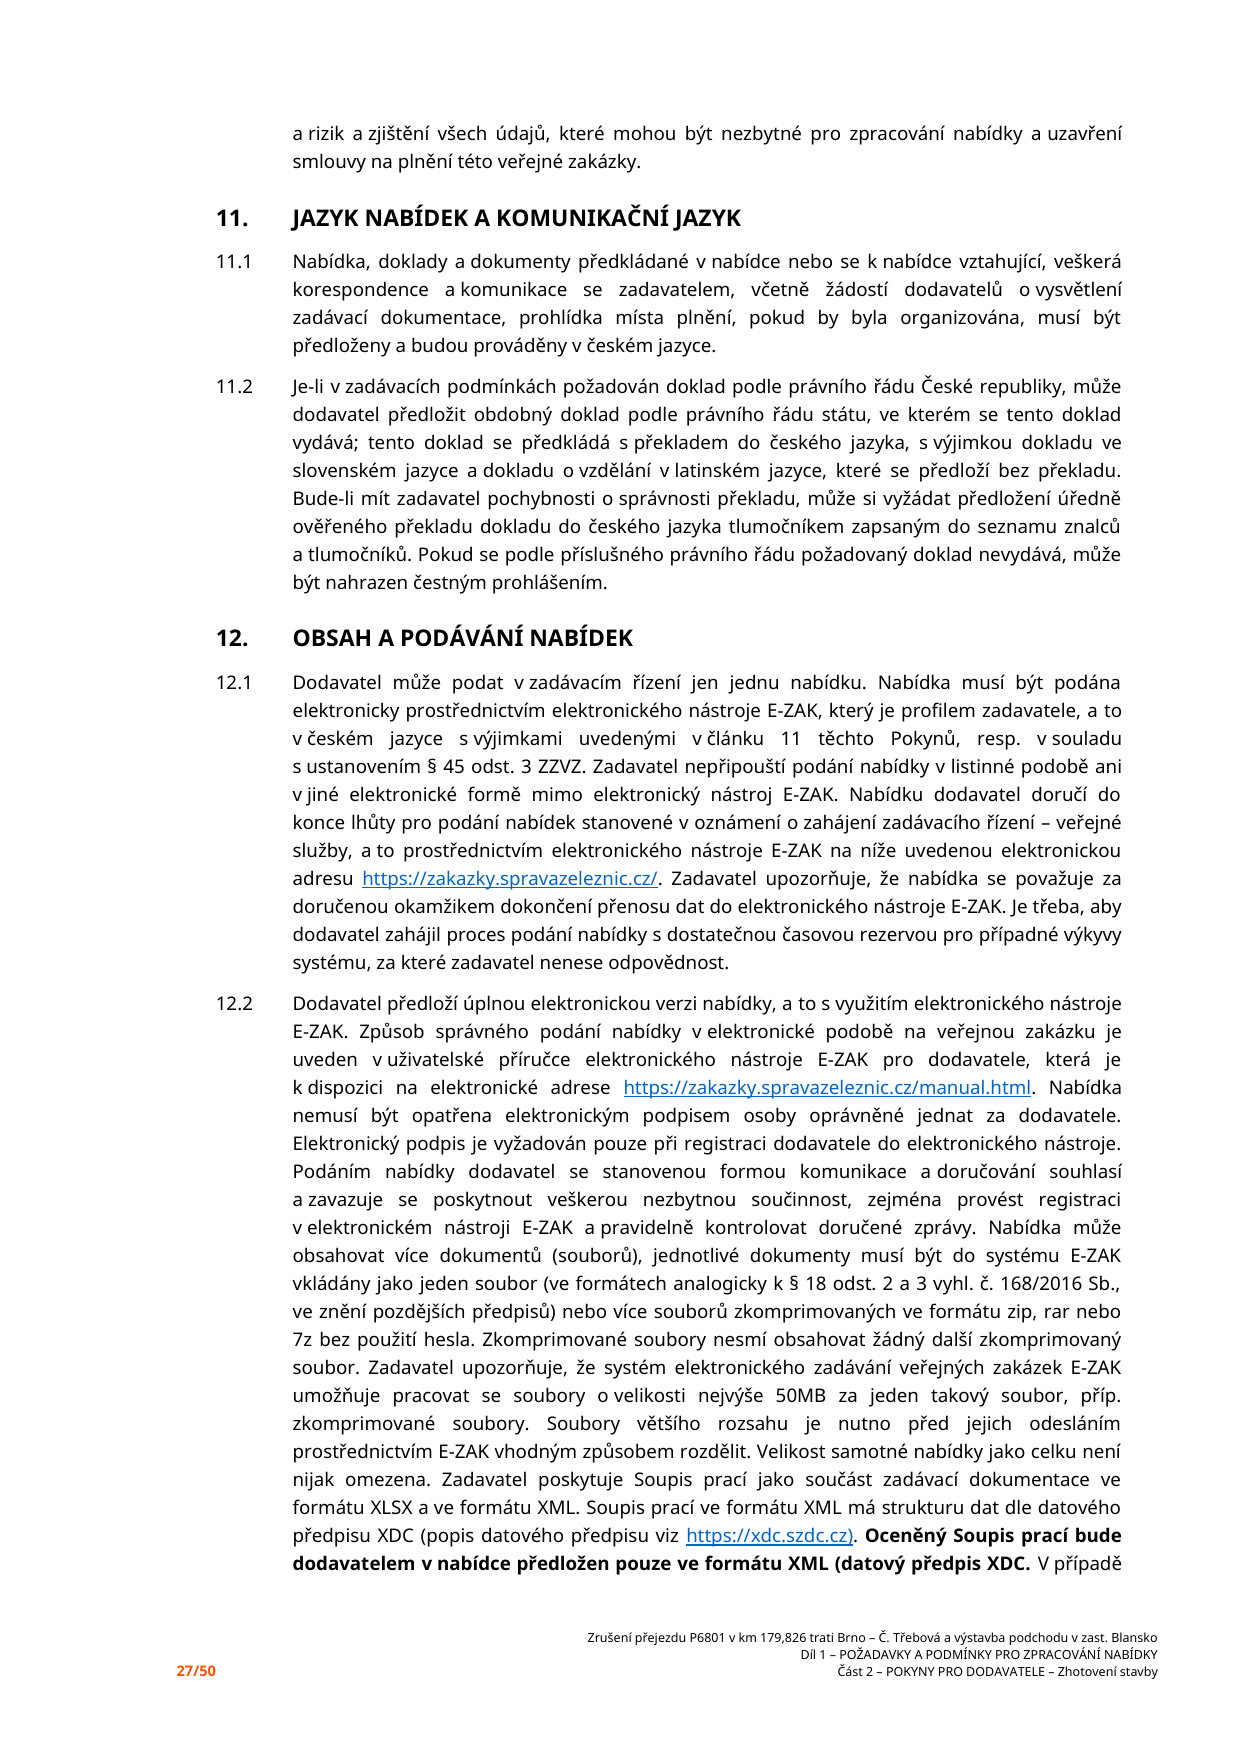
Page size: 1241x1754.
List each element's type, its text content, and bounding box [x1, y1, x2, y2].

text OBSAH a PODÁVÁNÍ NABÍDEK [216, 622, 1122, 653]
text Dodavatel může podat v zadávacím řízení jen jednu nabídku. Nabídka musí být podána elektronicky prostřednictvím elektronického nástroje E-ZAK, který je profilem zadavatele, a to v českém jazyce s výjimkami uvedenými v článku 11 těchto Pokynů, resp. v souladu s ustanovením § 45 odst. 3 ZZVZ. Zadavatel nepřipouští podání nabídky v listinné podobě ani v jiné elektronické formě mimo elektronický nástroj E-ZAK. Nabídku dodavatel doručí do konce lhůty pro podání nabídek stanovené v oznámení o zahájení zadávacího řízení – veřejné služby, a to prostřednictvím elektronického nástroje E-ZAK na níže uvedenou elektronickou adresu https://zakazky.spravazeleznic.cz/. Zadavatel upozorňuje, že nabídka se považuje za doručenou okamžikem dokončení přenosu dat do elektronického nástroje E-ZAK. Je třeba, aby dodavatel zahájil proces podání nabídky s dostatečnou časovou rezervou pro případné výkyvy systému, za které zadavatel nenese odpovědnost. [216, 669, 1122, 975]
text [216, 990, 1122, 1576]
text Nabídka, doklady a dokumenty předkládané v nabídce nebo se k nabídce vztahující, veškerá korespondence a komunikace se zadavatelem, včetně žádostí dodavatelů o vysvětlení zadávací dokumentace, prohlídka místa plnění, pokud by byla organizována, musí být předloženy a budou prováděny v českém jazyce. [216, 248, 1122, 358]
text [216, 121, 1122, 174]
text JAZYK NABÍDEK A KOMUNIKAČNÍ JAZYK [216, 202, 1122, 233]
text Je-li v zadávacích podmínkách požadován doklad podle právního řádu České republiky, může dodavatel předložit obdobný doklad podle právního řádu státu, ve kterém se tento doklad vydává; tento doklad se předkládá s překladem do českého jazyka, s výjimkou dokladu ve slovenském jazyce a dokladu o vzdělání v latinském jazyce, které se předloží bez překladu. Bude-li mít zadavatel pochybnosti o správnosti překladu, může si vyžádat předložení úředně ověřeného překladu dokladu do českého jazyka tlumočníkem zapsaným do seznamu znalců a tlumočníků. Pokud se podle příslušného právního řádu požadovaný doklad nevydává, může být nahrazen čestným prohlášením. [216, 373, 1122, 595]
